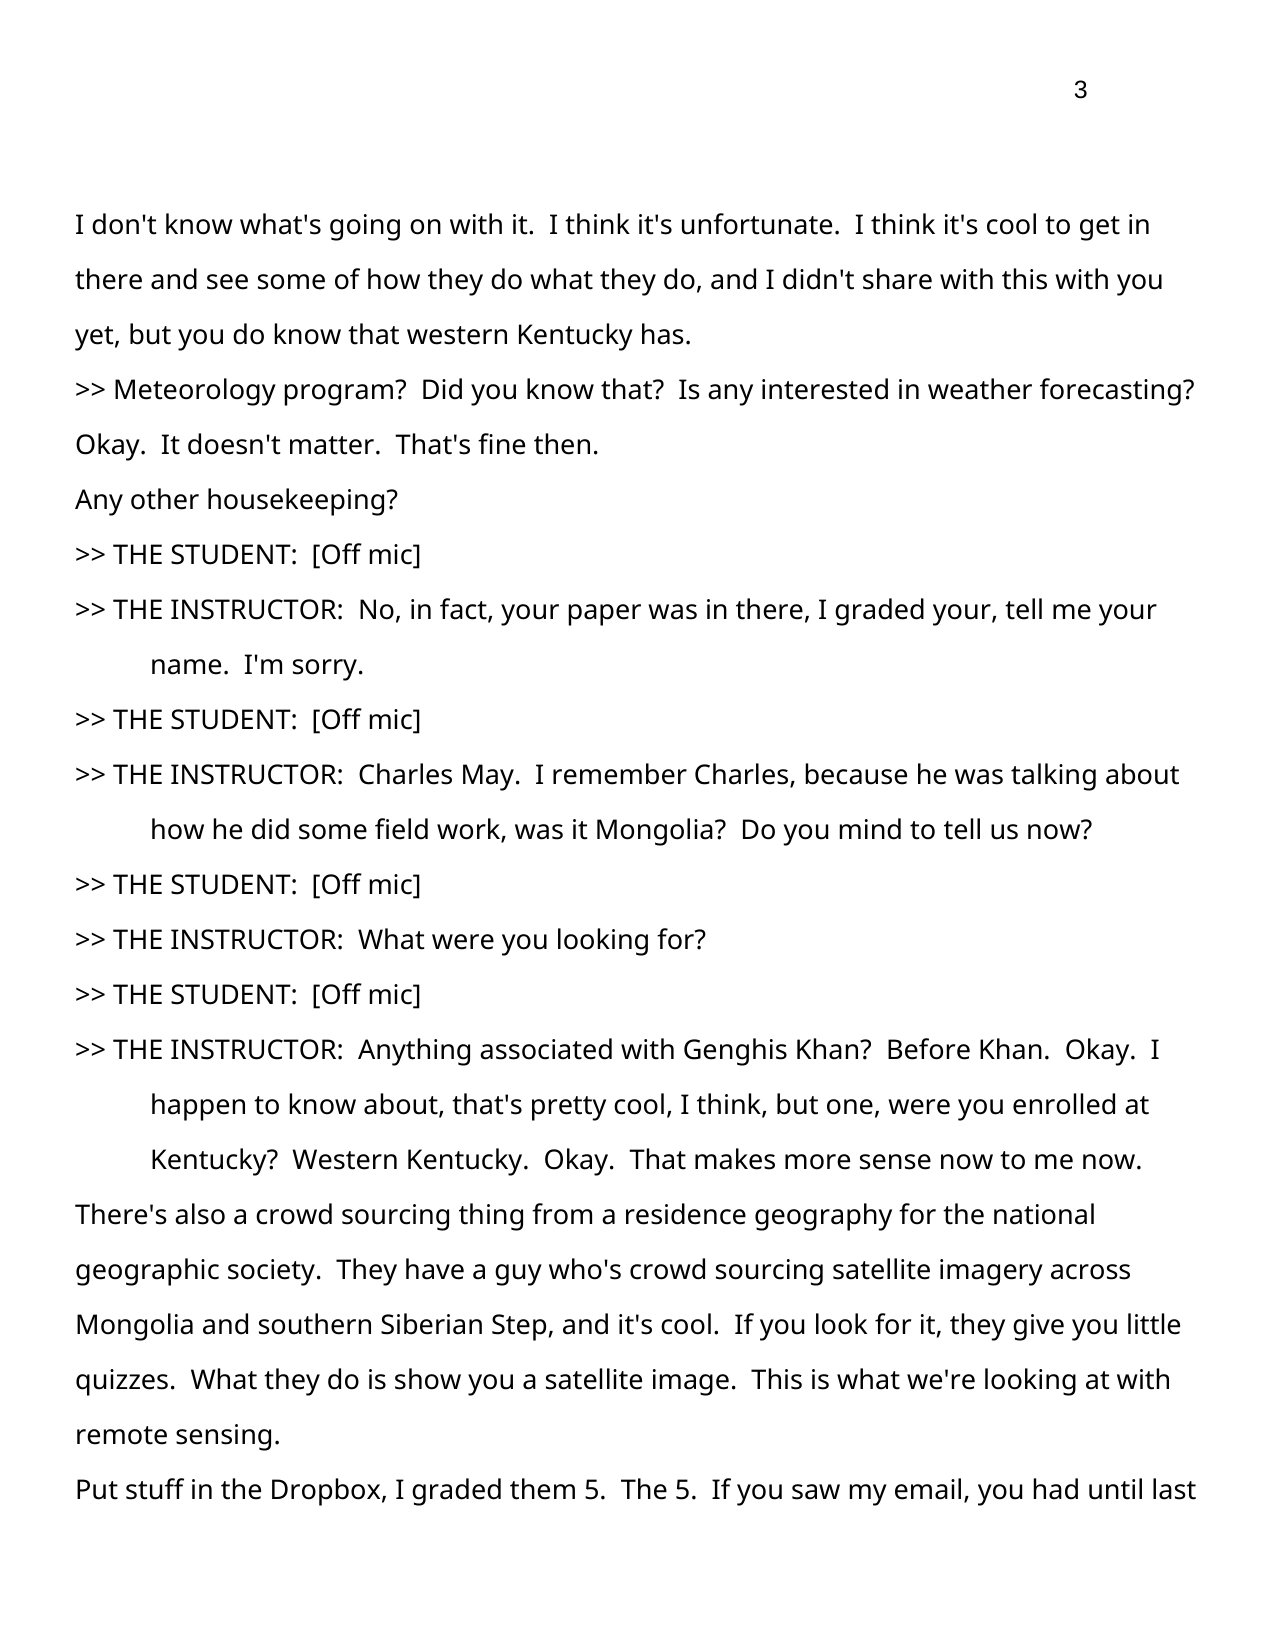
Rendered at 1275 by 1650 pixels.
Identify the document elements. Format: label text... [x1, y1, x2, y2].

text >> THE INSTRUCTOR: No, in fact, your paper was in there, I graded your, tell me your name. I'm sorry. [75, 572, 1206, 682]
text >> THE INSTRUCTOR: Anything associated with Genghis Khan? Before Khan. Okay. I happen to know about, that's pretty cool, I think, but one, were you enrolled at Kentucky? Western Kentucky. Okay. That makes more sense now to me now. [75, 1012, 1206, 1177]
text >> THE STUDENT: [Off mic] [75, 517, 1206, 572]
text >> THE STUDENT: [Off mic] [75, 682, 1206, 737]
text >> THE STUDENT: [Off mic] [75, 957, 1206, 1012]
text >> THE INSTRUCTOR: What were you looking for? [75, 902, 1206, 957]
text There's also a crowd sourcing thing from a residence geography for the national geographic society. They have a guy who's crowd sourcing satellite imagery across Mongolia and southern Siberian Step, and it's cool. If you look for it, they give you little quizzes. What they do is show you a satellite image. This is what we're looking at with remote sensing. [75, 1177, 1206, 1452]
text >> THE INSTRUCTOR: Charles May. I remember Charles, because he was talking about how he did some field work, was it Mongolia? Do you mind to tell us now? [75, 737, 1206, 847]
text Any other housekeeping? [75, 462, 1206, 517]
text I don't know what's going on with it. I think it's unfortunate. I think it's cool to get in there and see some of how they do what they do, and I didn't share with this with you yet, but you do know that western Kentucky has. [75, 187, 1206, 352]
text >> Meteorology program? Did you know that? Is any interested in weather forecasting? Okay. It doesn't matter. That's fine then. [75, 352, 1206, 462]
text >> THE STUDENT: [Off mic] [75, 847, 1206, 902]
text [75, 1452, 1206, 1507]
